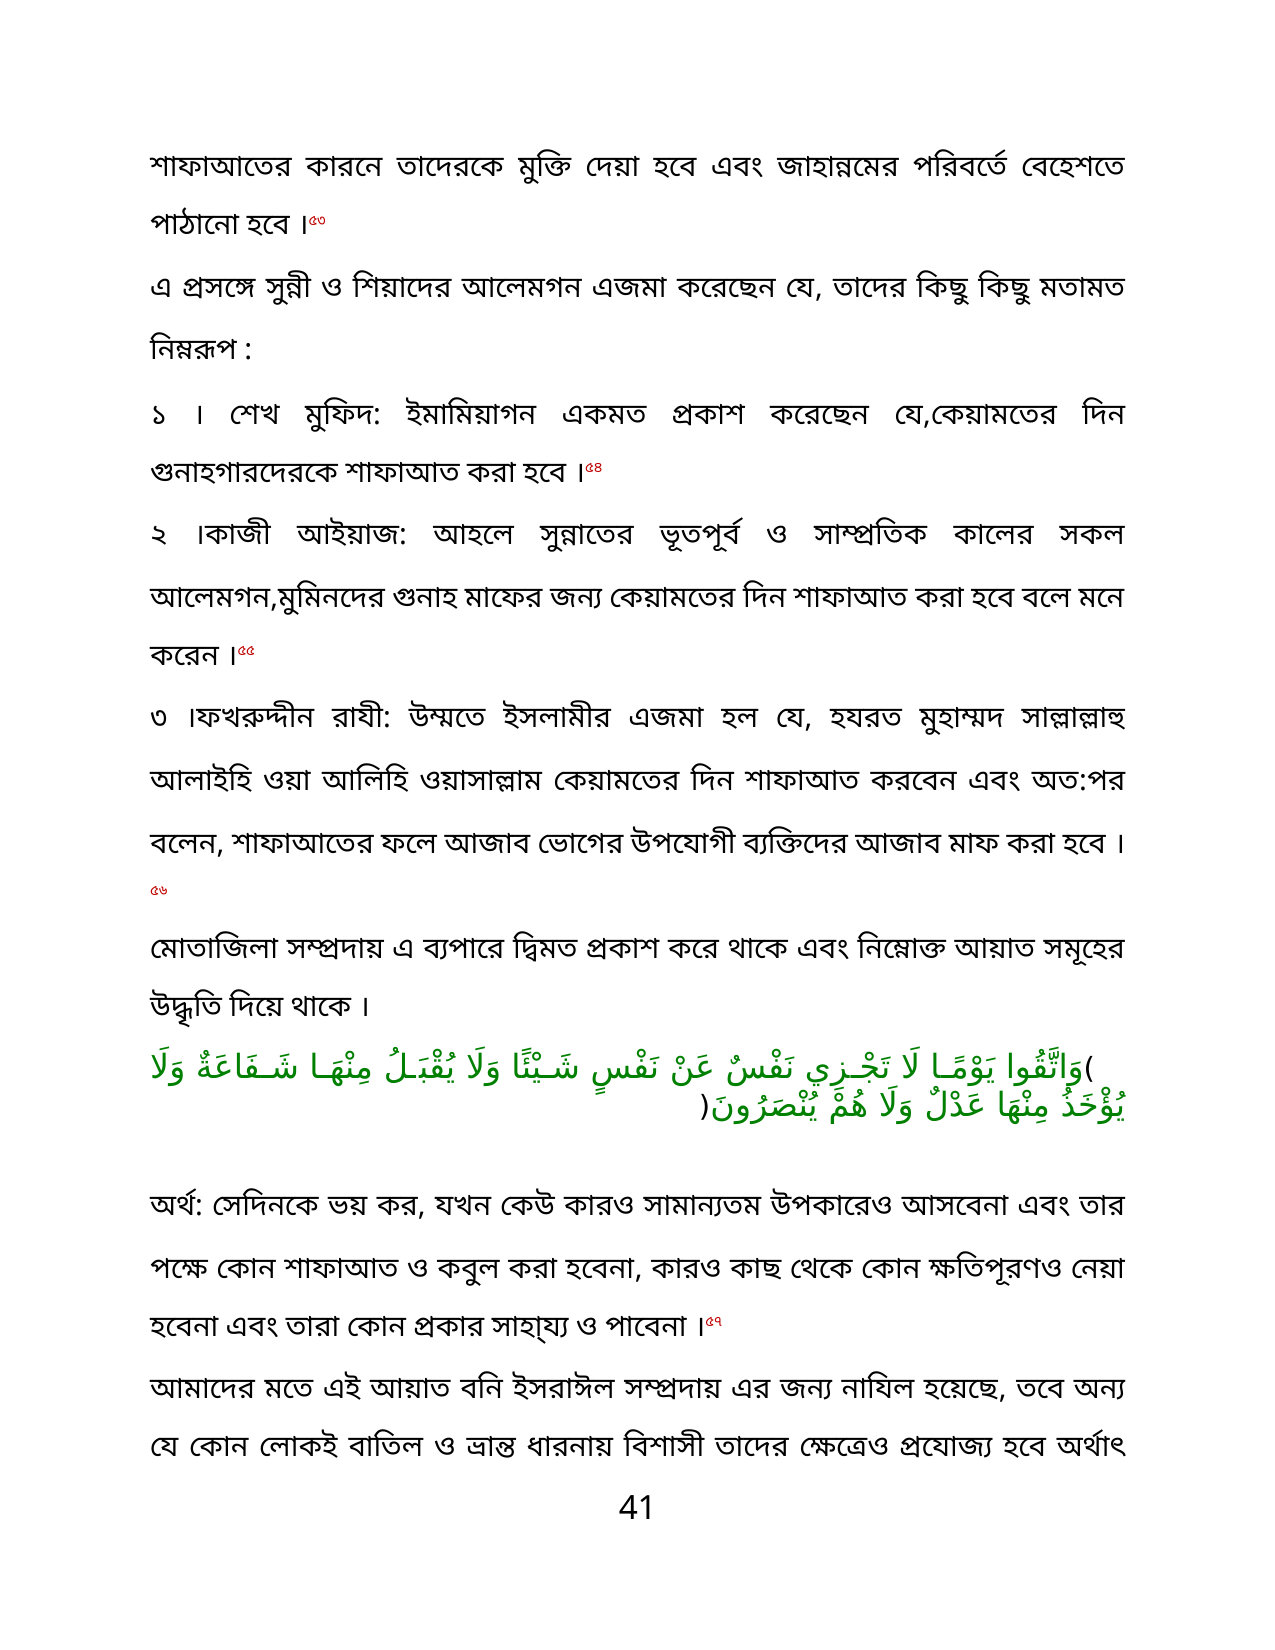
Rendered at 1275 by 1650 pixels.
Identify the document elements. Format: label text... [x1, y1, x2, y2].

text ২ ।কাজী আইয়াজ: আহলে সুন্নাতের ভূতপূর্ব ও সাম্প্রতিক কালের সকল আলেমগন,মুমিনদের গুনাহ মাফের জন্য কেয়ামতের দিন শাফাআত করা হবে বলে মনে করেন ।৫৫ [150, 513, 1125, 677]
text অর্থ: সেদিনকে ভয় কর, যখন কেউ কারও সামান্যতম উপকারেও আসবেনা এবং তার পক্ষে কোন শাফাআত ও কবুল করা হবেনা, কারও কাছ থেকে কোন ক্ষতিপূরণও নেয়া হবেনা এবং তারা কোন প্রকার সাহা্য্য ও পাবেনা ।৫৭ [150, 1184, 1125, 1348]
text ৩ ।ফখরুদ্দীন রাযী: উম্মতে ইসলামীর এজমা হল যে, হযরত মুহাম্মদ সাল্লাল্লাহু আলাইহি ওয়া আলিহি ওয়াসাল্লাম কেয়ামতের দিন শাফাআত করবেন এবং অত:পর বলেন, শাফাআতের ফলে আজাব ভোগের উপযোগী ব্যক্তিদের আজাব মাফ করা হবে ।৫৬ [150, 696, 1125, 915]
text )وَاتَّقُوا يَوْمًا لَا تَجْزِي نَفْسٌ عَنْ نَفْسٍ شَيْئًا وَلَا يُقْبَلُ مِنْهَا شَفَاعَةٌ وَلَا يُؤْخَذُ مِنْهَا عَدْلٌ وَلَا هُمْ يُنْصَرُونَ( [150, 1047, 1125, 1125]
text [150, 1367, 1125, 1468]
text এ প্রসঙ্গে সুন্নী ও শিয়াদের আলেমগন এজমা করেছেন যে, তাদের কিছু কিছু মতামত নিম্নরূপ : [150, 266, 1125, 372]
text ১ । শেখ মুফিদ: ইমামিয়াগন একমত প্রকাশ করেছেন যে,কেয়ামতের দিন গুনাহগারদেরকে শাফাআত করা হবে ।৫৪ [150, 393, 1125, 494]
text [150, 150, 1125, 247]
text মোতাজিলা সম্প্রদায় এ ব্যপারে দ্বিমত প্রকাশ করে থাকে এবং নিম্নোক্ত আয়াত সমূহের উদ্ধৃতি দিয়ে থাকে । [150, 931, 1125, 1028]
